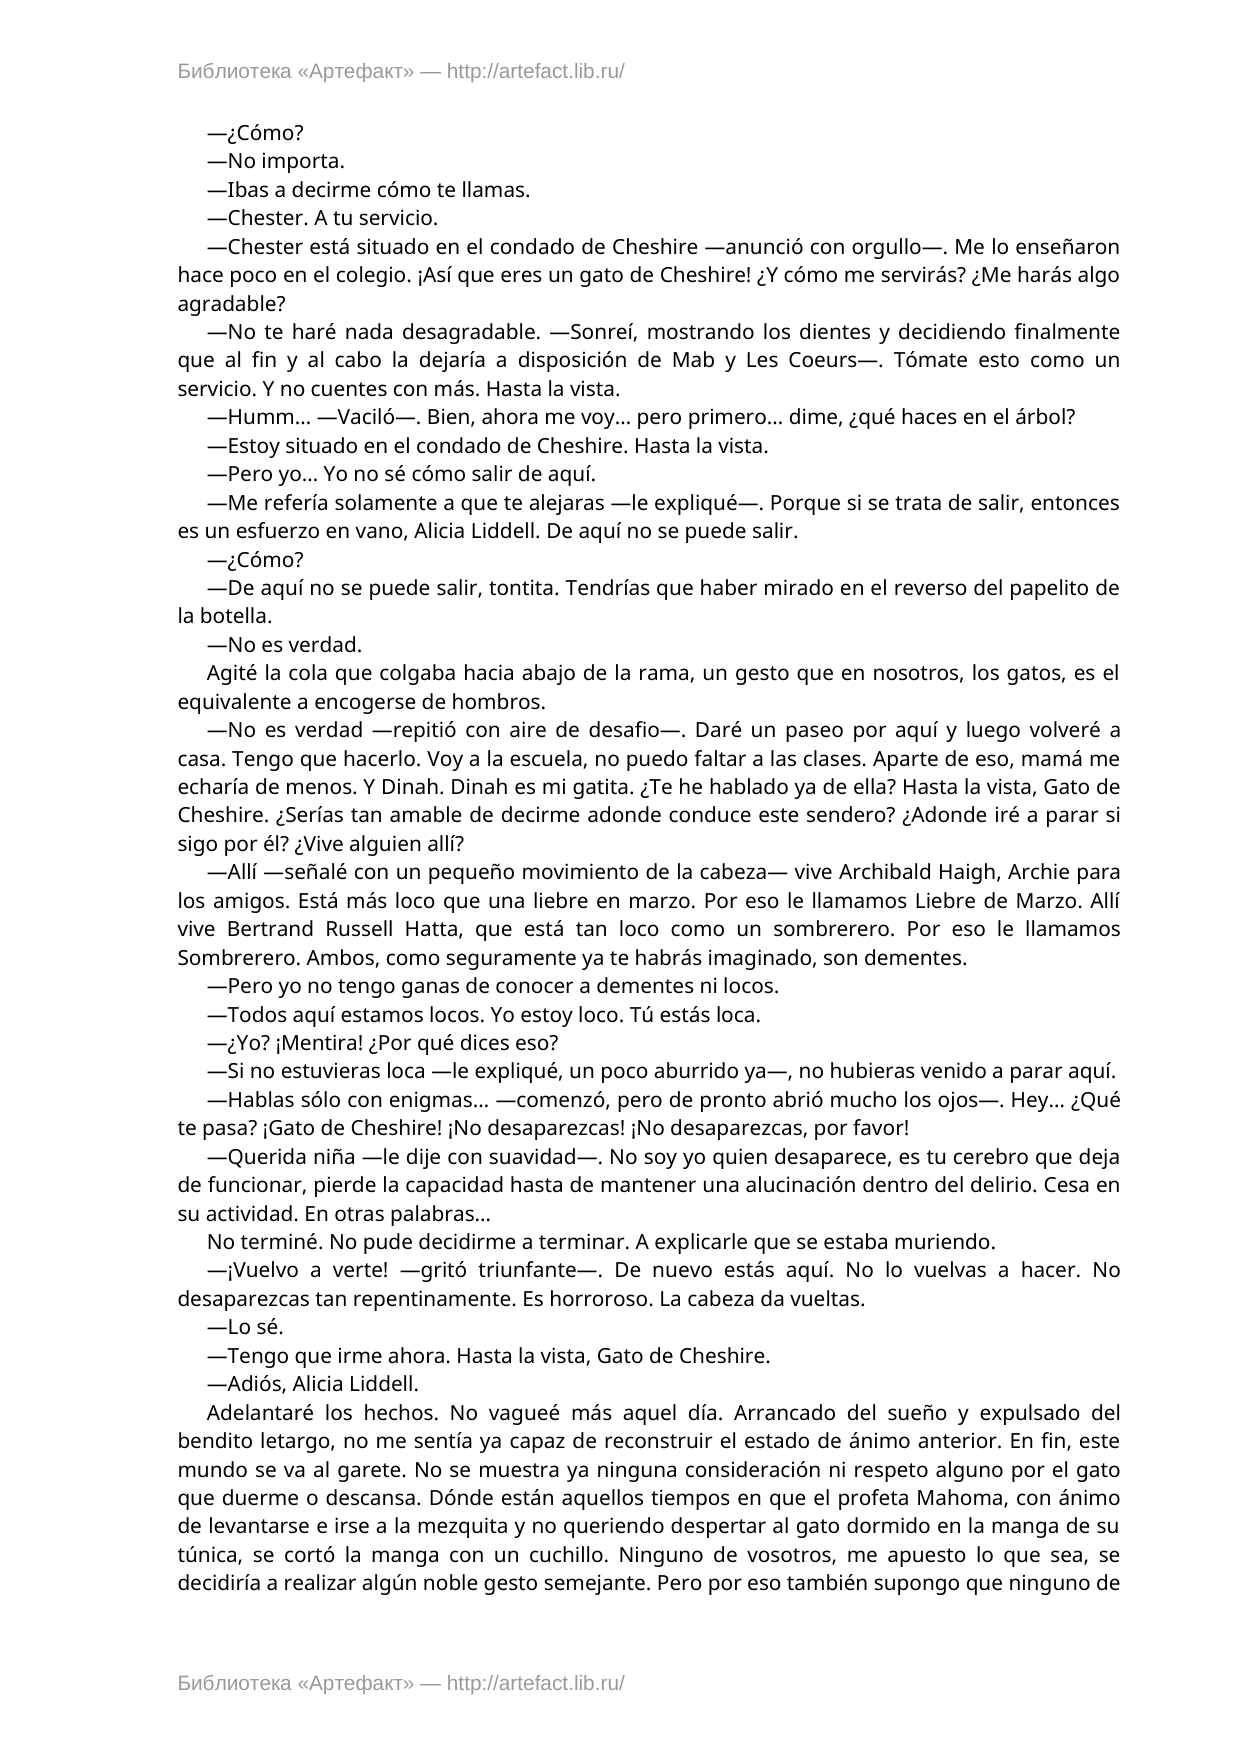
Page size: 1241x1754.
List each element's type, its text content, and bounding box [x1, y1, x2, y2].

text —Allí —señalé con un pequeño movimiento de la cabeza— vive Archibald Haigh, Archie para los amigos. Está más loco que una liebre en marzo. Por eso le llamamos Liebre de Marzo. Allí vive Bertrand Russell Hatta, que está tan loco como un sombrerero. Por eso le llamamos Sombrerero. Ambos, como seguramente ya te habrás imaginado, son dementes. [177, 857, 1122, 971]
text —Si no estuvieras loca —le expliqué, un poco aburrido ya—, no hubieras venido a parar aquí. [177, 1057, 1122, 1085]
text —Chester. A tu servicio. [177, 203, 1122, 232]
text —Estoy situado en el condado de Cheshire. Hasta la vista. [177, 431, 1122, 459]
text —Me refería solamente a que te alejaras —le expliqué—. Porque si se trata de salir, entonces es un esfuerzo en vano, Alicia Liddell. De aquí no se puede salir. [177, 488, 1122, 545]
text —Querida niña —le dije con suavidad—. No soy yo quien desaparece, es tu cerebro que deja de funcionar, pierde la capacidad hasta de mantener una alucinación dentro del delirio. Cesa en su actividad. En otras palabras… [177, 1142, 1122, 1227]
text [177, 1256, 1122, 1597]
text —¿Yo? ¡Mentira! ¿Por qué dices eso? [177, 1028, 1122, 1057]
text —Chester está situado en el condado de Cheshire —anunció con orgullo—. Me lo enseñaron hace poco en el colegio. ¡Así que eres un gato de Cheshire! ¿Y cómo me servirás? ¿Me harás algo agradable? [177, 232, 1122, 317]
text —Pero yo… Yo no sé cómo salir de aquí. [177, 459, 1122, 488]
text —Humm… —Vaciló—. Bien, ahora me voy… pero primero… dime, ¿qué haces en el árbol? [177, 402, 1122, 431]
text —Ibas a decirme cómo te llamas. [177, 175, 1122, 203]
text —Pero yo no tengo ganas de conocer a dementes ni locos. [177, 971, 1122, 1000]
text —¿Cómo? [177, 545, 1122, 573]
text —No importa. [177, 147, 1122, 175]
text —No es verdad. [177, 630, 1122, 658]
text —Todos aquí estamos locos. Yo estoy loco. Tú estás loca. [177, 1000, 1122, 1028]
text —De aquí no se puede salir, tontita. Tendrías que haber mirado en el reverso del papelito de la botella. [177, 573, 1122, 630]
text No terminé. No pude decidirme a terminar. A explicarle que se estaba muriendo. [177, 1227, 1122, 1256]
text —No te haré nada desagradable. —Sonreí, mostrando los dientes y decidiendo finalmente que al fin y al cabo la dejaría a disposición de Mab y Les Coeurs—. Tómate esto como un servicio. Y no cuentes con más. Hasta la vista. [177, 317, 1122, 402]
text Agité la cola que colgaba hacia abajo de la rama, un gesto que en nosotros, los gatos, es el equivalente a encogerse de hombros. [177, 658, 1122, 715]
text —¿Cómo? [177, 118, 1122, 147]
text —Hablas sólo con enigmas… —comenzó, pero de pronto abrió mucho los ojos—. Hey… ¿Qué te pasa? ¡Gato de Cheshire! ¡No desaparezcas! ¡No desaparezcas, por favor! [177, 1085, 1122, 1142]
text —No es verdad —repitió con aire de desafio—. Daré un paseo por aquí y luego volveré a casa. Tengo que hacerlo. Voy a la escuela, no puedo faltar a las clases. Aparte de eso, mamá me echaría de menos. Y Dinah. Dinah es mi gatita. ¿Te he hablado ya de ella? Hasta la vista, Gato de Cheshire. ¿Serías tan amable de decirme adonde conduce este sendero? ¿Adonde iré a parar si sigo por él? ¿Vive alguien allí? [177, 715, 1122, 857]
